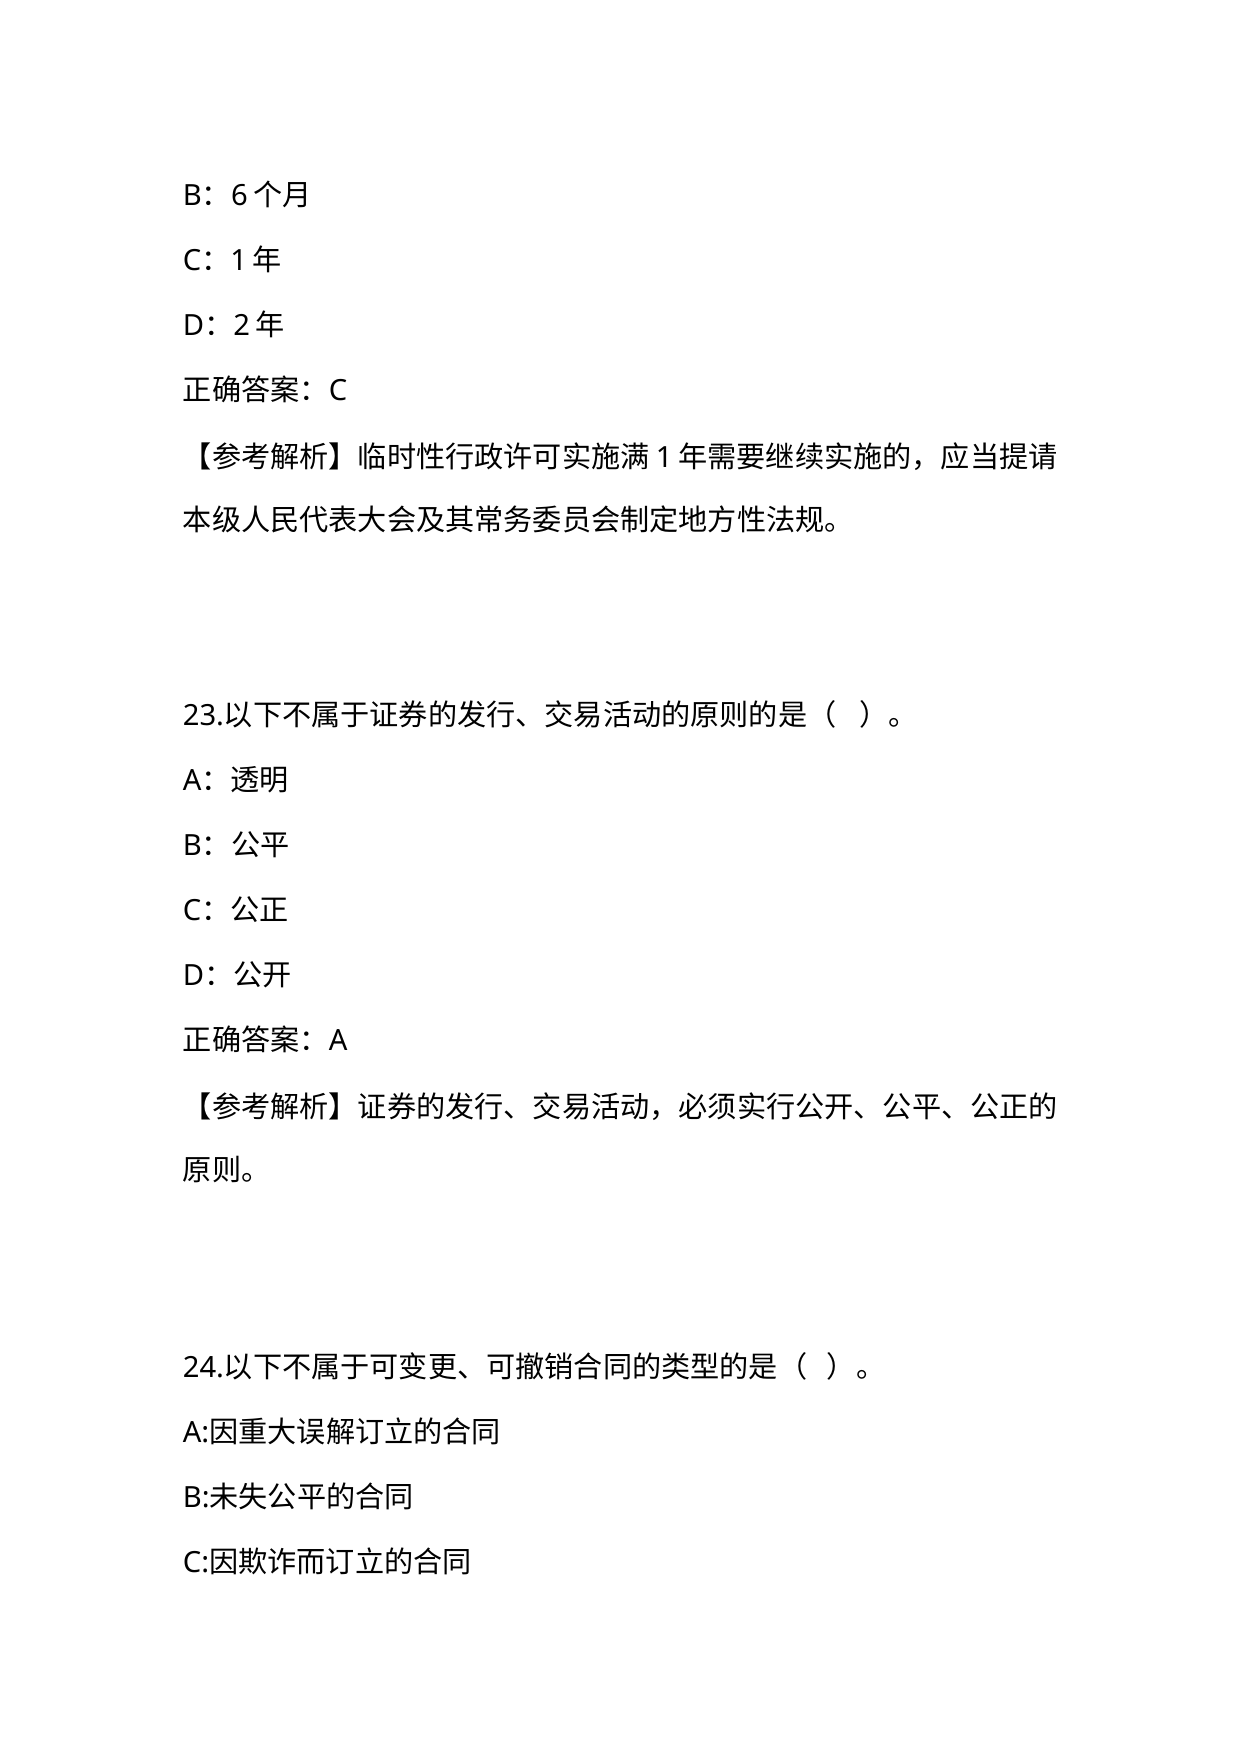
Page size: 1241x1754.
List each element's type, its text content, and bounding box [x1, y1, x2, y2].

list 23.以下不属于证券的发行、交易活动的原则的是（ ）。 [183, 682, 1058, 747]
list 【参考解析】证券的发行、交易活动，必须实行公开、公平、公正的原则。 [183, 1072, 1058, 1202]
list 正确答案：C [183, 357, 1058, 422]
list C：1年 [183, 227, 1058, 292]
list D：公开 [183, 942, 1058, 1007]
list B：6个月 [183, 162, 1058, 227]
list C：公正 [183, 877, 1058, 942]
text B:未失公平的合同 [183, 1462, 1058, 1527]
text C:因欺诈而订立的合同 [183, 1527, 1058, 1592]
list 【参考解析】临时性行政许可实施满1年需要继续实施的，应当提请本级人民代表大会及其常务委员会制定地方性法规。 [183, 422, 1058, 552]
list 正确答案：A [183, 1007, 1058, 1072]
list 24.以下不属于可变更、可撤销合同的类型的是（ ）。 [183, 1332, 1058, 1397]
list A:因重大误解订立的合同 [183, 1397, 1058, 1462]
list A：透明 [183, 747, 1058, 812]
list B：公平 [183, 812, 1058, 877]
list D：2年 [183, 292, 1058, 357]
